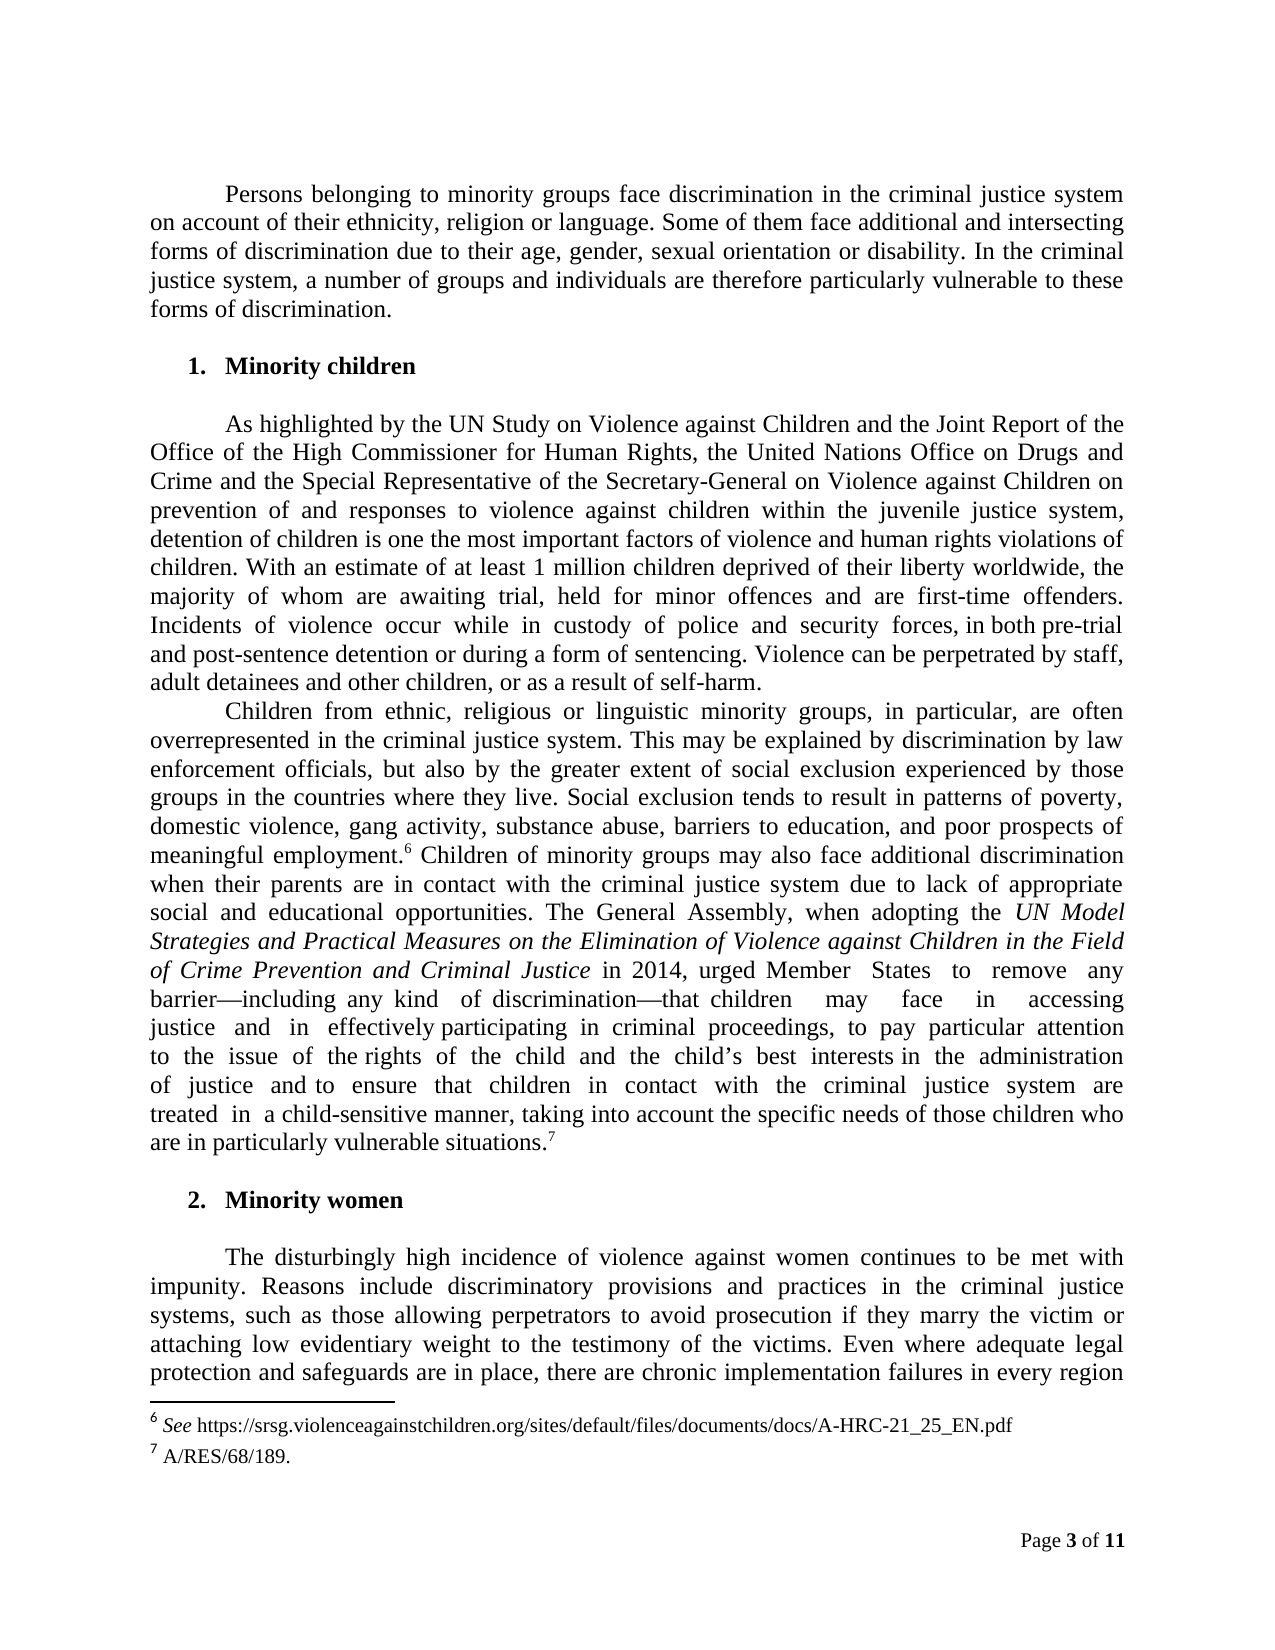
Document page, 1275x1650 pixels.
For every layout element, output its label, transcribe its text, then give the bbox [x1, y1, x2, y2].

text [150, 1242, 1125, 1386]
text Children from ethnic, religious or linguistic minority groups, in particular, are often overrepresented in the criminal justice system. This may be explained by discrimination by law enforcement officials, but also by the greater extent of social exclusion experienced by those groups in the countries where they live. Social exclusion tends to result in patterns of poverty, domestic violence, gang activity, substance abuse, barriers to education, and poor prospects of meaningful employment. Children of minority groups may also face additional discrimination when their parents are in contact with the criminal justice system due to lack of appropriate social and educational opportunities. The General Assembly, when adopting the UN Model Strategies and Practical Measures on the Elimination of Violence against Children in the Field of Crime Prevention and Criminal Justice in 2014, urged Member States to remove any barrier—including any kind of discrimination—that children may face in accessing justice and in effectively participating in criminal proceedings, to pay particular attention to the issue of the rights of the child and the child’s best interests in the administration of justice and to ensure that children in contact with the criminal justice system are treated in a child-sensitive manner, taking into account the specific needs of those children who are in particularly vulnerable situations. [150, 696, 1125, 1156]
text As highlighted by the UN Study on Violence against Children and the Joint Report of the Office of the High Commissioner for Human Rights, the United Nations Office on Drugs and Crime and the Special Representative of the Secretary-General on Violence against Children on prevention of and responses to violence against children within the juvenile justice system, detention of children is one the most important factors of violence and human rights violations of children. With an estimate of at least 1 million children deprived of their liberty worldwide, the majority of whom are awaiting trial, held for minor offences and are first-time offenders. Incidents of violence occur while in custody of police and security forces, in both pre-trial and post-sentence detention or during a form of sentencing. Violence can be perpetrated by staff, adult detainees and other children, or as a result of self-harm. [150, 409, 1125, 696]
list Minority women [187, 1185, 1125, 1214]
list Minority children [187, 351, 1125, 380]
text Persons belonging to minority groups face discrimination in the criminal justice system on account of their ethnicity, religion or language. Some of them face additional and intersecting forms of discrimination due to their age, gender, sexual orientation or disability. In the criminal justice system, a number of groups and individuals are therefore particularly vulnerable to these forms of discrimination. [150, 179, 1125, 322]
